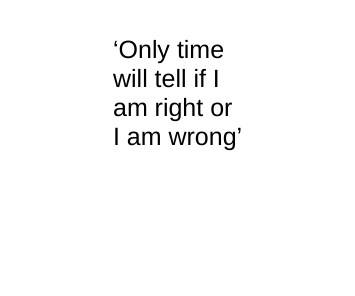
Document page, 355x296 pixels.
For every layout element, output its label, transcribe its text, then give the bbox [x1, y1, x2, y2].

text ‘Only time will tell if I am right or I am wrong’ [113, 35, 242, 150]
